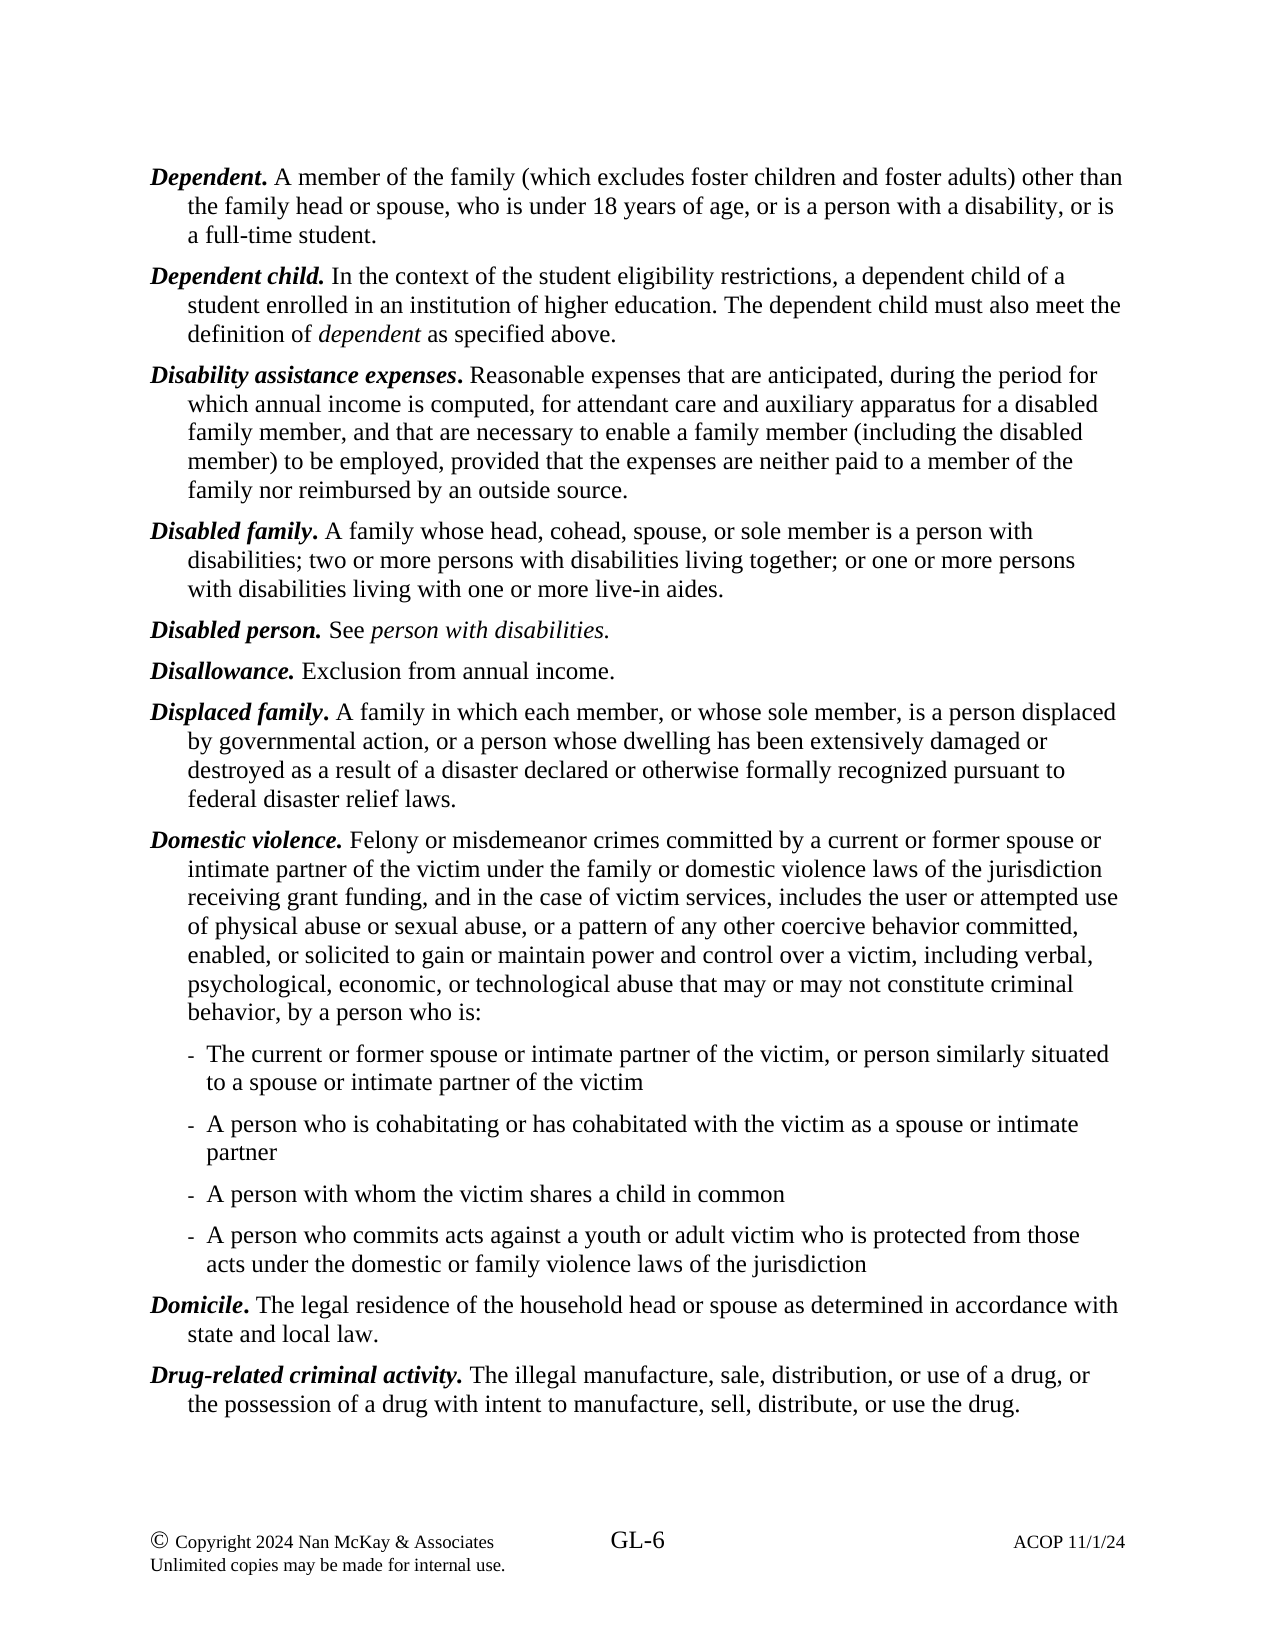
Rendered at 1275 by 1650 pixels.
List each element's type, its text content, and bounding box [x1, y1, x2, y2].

text Dependent child. In the context of the student eligibility restrictions, a dependent child of a student enrolled in an institution of higher education. The dependent child must also meet the definition of dependent as specified above. [150, 261, 1125, 347]
text Drug-related criminal activity. The illegal manufacture, sale, distribution, or use of a drug, or the possession of a drug with intent to manufacture, sell, distribute, or use the drug. [150, 1360, 1125, 1417]
list A person who is cohabitating or has cohabitated with the victim as a spouse or intimate partner [187, 1109, 1125, 1166]
list A person with whom the victim shares a child in common [187, 1179, 1125, 1207]
text Displaced family. A family in which each member, or whose sole member, is a person displaced by governmental action, or a person whose dwelling has been extensively damaged or destroyed as a result of a disaster declared or otherwise formally recognized pursuant to federal disaster relief laws. [150, 697, 1125, 812]
list The current or former spouse or intimate partner of the victim, or person similarly situated to a spouse or intimate partner of the victim [187, 1039, 1125, 1096]
text Disabled family. A family whose head, cohead, spouse, or sole member is a person with disabilities; two or more persons with disabilities living together; or one or more persons with disabilities living with one or more live-in aides. [150, 516, 1125, 602]
text Disability assistance expenses. Reasonable expenses that are anticipated, during the period for which annual income is computed, for attendant care and auxiliary apparatus for a disabled family member, and that are necessary to enable a family member (including the disabled member) to be employed, provided that the expenses are neither paid to a member of the family nor reimbursed by an outside source. [150, 360, 1125, 504]
text Domestic violence. Felony or misdemeanor crimes committed by a current or former spouse or intimate partner of the victim under the family or domestic violence laws of the jurisdiction receiving grant funding, and in the case of victim services, includes the user or attempted use of physical abuse or sexual abuse, or a pattern of any other coercive behavior committed, enabled, or solicited to gain or maintain power and control over a victim, including verbal, psychological, economic, or technological abuse that may or may not constitute criminal behavior, by a person who is: [150, 825, 1125, 1026]
text Disallowance. Exclusion from annual income. [150, 656, 1125, 685]
list A person who commits acts against a youth or adult victim who is protected from those acts under the domestic or family violence laws of the jurisdiction [187, 1220, 1125, 1277]
text Disabled person. See person with disabilities. [150, 615, 1125, 644]
text Dependent. A member of the family (which excludes foster children and foster adults) other than the family head or spouse, who is under 18 years of age, or is a person with a disability, or is a full-time student. [150, 162, 1125, 249]
text Domicile. The legal residence of the household head or spouse as determined in accordance with state and local law. [150, 1290, 1125, 1347]
